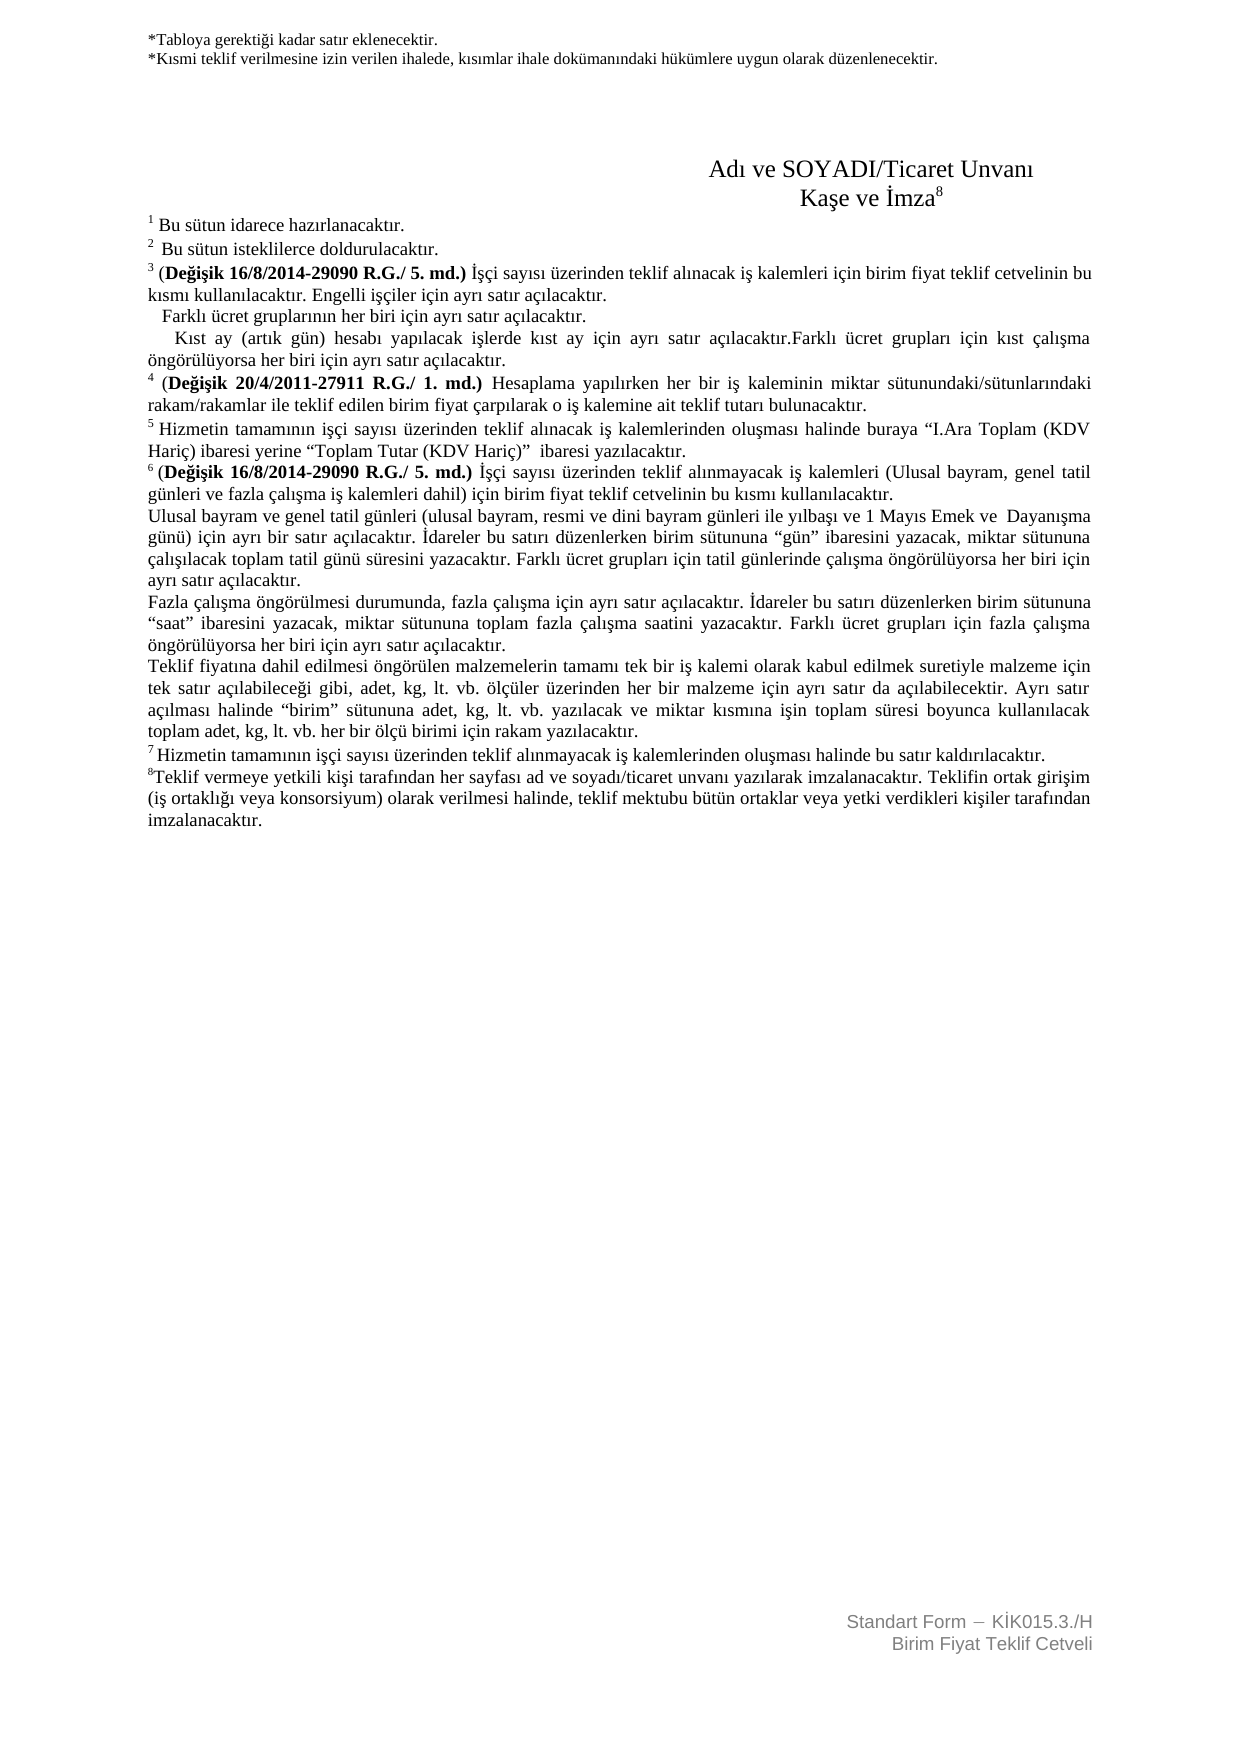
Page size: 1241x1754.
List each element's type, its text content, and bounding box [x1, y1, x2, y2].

text Adı ve SOYADI/Ticaret Unvanı [650, 154, 1093, 183]
text Teklif fiyatına dahil edilmesi öngörülen malzemelerin tamamı tek bir iş kalemi olarak kabul edilmek suretiyle malzeme için tek satır açılabileceği gibi, adet, kg, lt. vb. ölçüler üzerinden her bir malzeme için ayrı satır da açılabilecektir. Ayrı satır açılması halinde “birim” sütununa adet, kg, lt. vb. yazılacak ve miktar kısmına işin toplam süresi boyunca kullanılacak toplam adet, kg, lt. vb. her bir ölçü birimi için rakam yazılacaktır. [148, 655, 1093, 742]
text Kıst ay (artık gün) hesabı yapılacak işlerde kıst ay için ayrı satır açılacaktır.Farklı ücret grupları için kıst çalışma öngörülüyorsa her biri için ayrı satır açılacaktır. [148, 327, 1093, 370]
text 1 Bu sütun idarece hazırlanacaktır. [148, 212, 1093, 236]
text 2 Bu sütun isteklilerce doldurulacaktır. [148, 236, 1093, 260]
text Farklı ücret gruplarının her biri için ayrı satır açılacaktır. [148, 305, 1093, 327]
text Kaşe ve İmza8 [650, 183, 1093, 212]
text 4 (Değişik 20/4/2011-27911 R.G./ 1. md.) Hesaplama yapılırken her bir iş kaleminin miktar sütunundaki/sütunlarındaki rakam/rakamlar ile teklif edilen birim fiyat çarpılarak o iş kalemine ait teklif tutarı bulunacaktır. [148, 370, 1093, 416]
text *Kısmi teklif verilmesine izin verilen ihalede, kısımlar ihale dokümanındaki hükümlere uygun olarak düzenlenecektir. [148, 49, 1093, 68]
text 5 Hizmetin tamamının işçi sayısı üzerinden teklif alınacak iş kalemlerinden oluşması halinde buraya “I.Ara Toplam (KDV Hariç) ibaresi yerine “Toplam Tutar (KDV Hariç)” ibaresi yazılacaktır. [148, 416, 1093, 461]
text 7 Hizmetin tamamının işçi sayısı üzerinden teklif alınmayacak iş kalemlerinden oluşması halinde bu satır kaldırılacaktır. [148, 742, 1093, 766]
text 6 (Değişik 16/8/2014-29090 R.G./ 5. md.) İşçi sayısı üzerinden teklif alınmayacak iş kalemleri (Ulusal bayram, genel tatil günleri ve fazla çalışma iş kalemleri dahil) için birim fiyat teklif cetvelinin bu kısmı kullanılacaktır. [148, 461, 1093, 504]
text Ulusal bayram ve genel tatil günleri (ulusal bayram, resmi ve dini bayram günleri ile yılbaşı ve 1 Mayıs Emek ve Dayanışma günü) için ayrı bir satır açılacaktır. İdareler bu satırı düzenlerken birim sütununa “gün” ibaresini yazacak, miktar sütununa çalışılacak toplam tatil günü süresini yazacaktır. Farklı ücret grupları için tatil günlerinde çalışma öngörülüyorsa her biri için ayrı satır açılacaktır. [148, 504, 1093, 591]
text 3 (Değişik 16/8/2014-29090 R.G./ 5. md.) İşçi sayısı üzerinden teklif alınacak iş kalemleri için birim fiyat teklif cetvelinin bu kısmı kullanılacaktır. Engelli işçiler için ayrı satır açılacaktır. [148, 260, 1093, 305]
text Fazla çalışma öngörülmesi durumunda, fazla çalışma için ayrı satır açılacaktır. İdareler bu satırı düzenlerken birim sütununa “saat” ibaresini yazacak, miktar sütununa toplam fazla çalışma saatini yazacaktır. Farklı ücret grupları için fazla çalışma öngörülüyorsa her biri için ayrı satır açılacaktır. [148, 591, 1093, 655]
text 8Teklif vermeye yetkili kişi tarafından her sayfası ad ve soyadı/ticaret unvanı yazılarak imzalanacaktır. Teklifin ortak girişim (iş ortaklığı veya konsorsiyum) olarak verilmesi halinde, teklif mektubu bütün ortaklar veya yetki verdikleri kişiler tarafından imzalanacaktır. [148, 766, 1093, 830]
text *Tabloya gerektiği kadar satır eklenecektir. [148, 29, 1093, 49]
